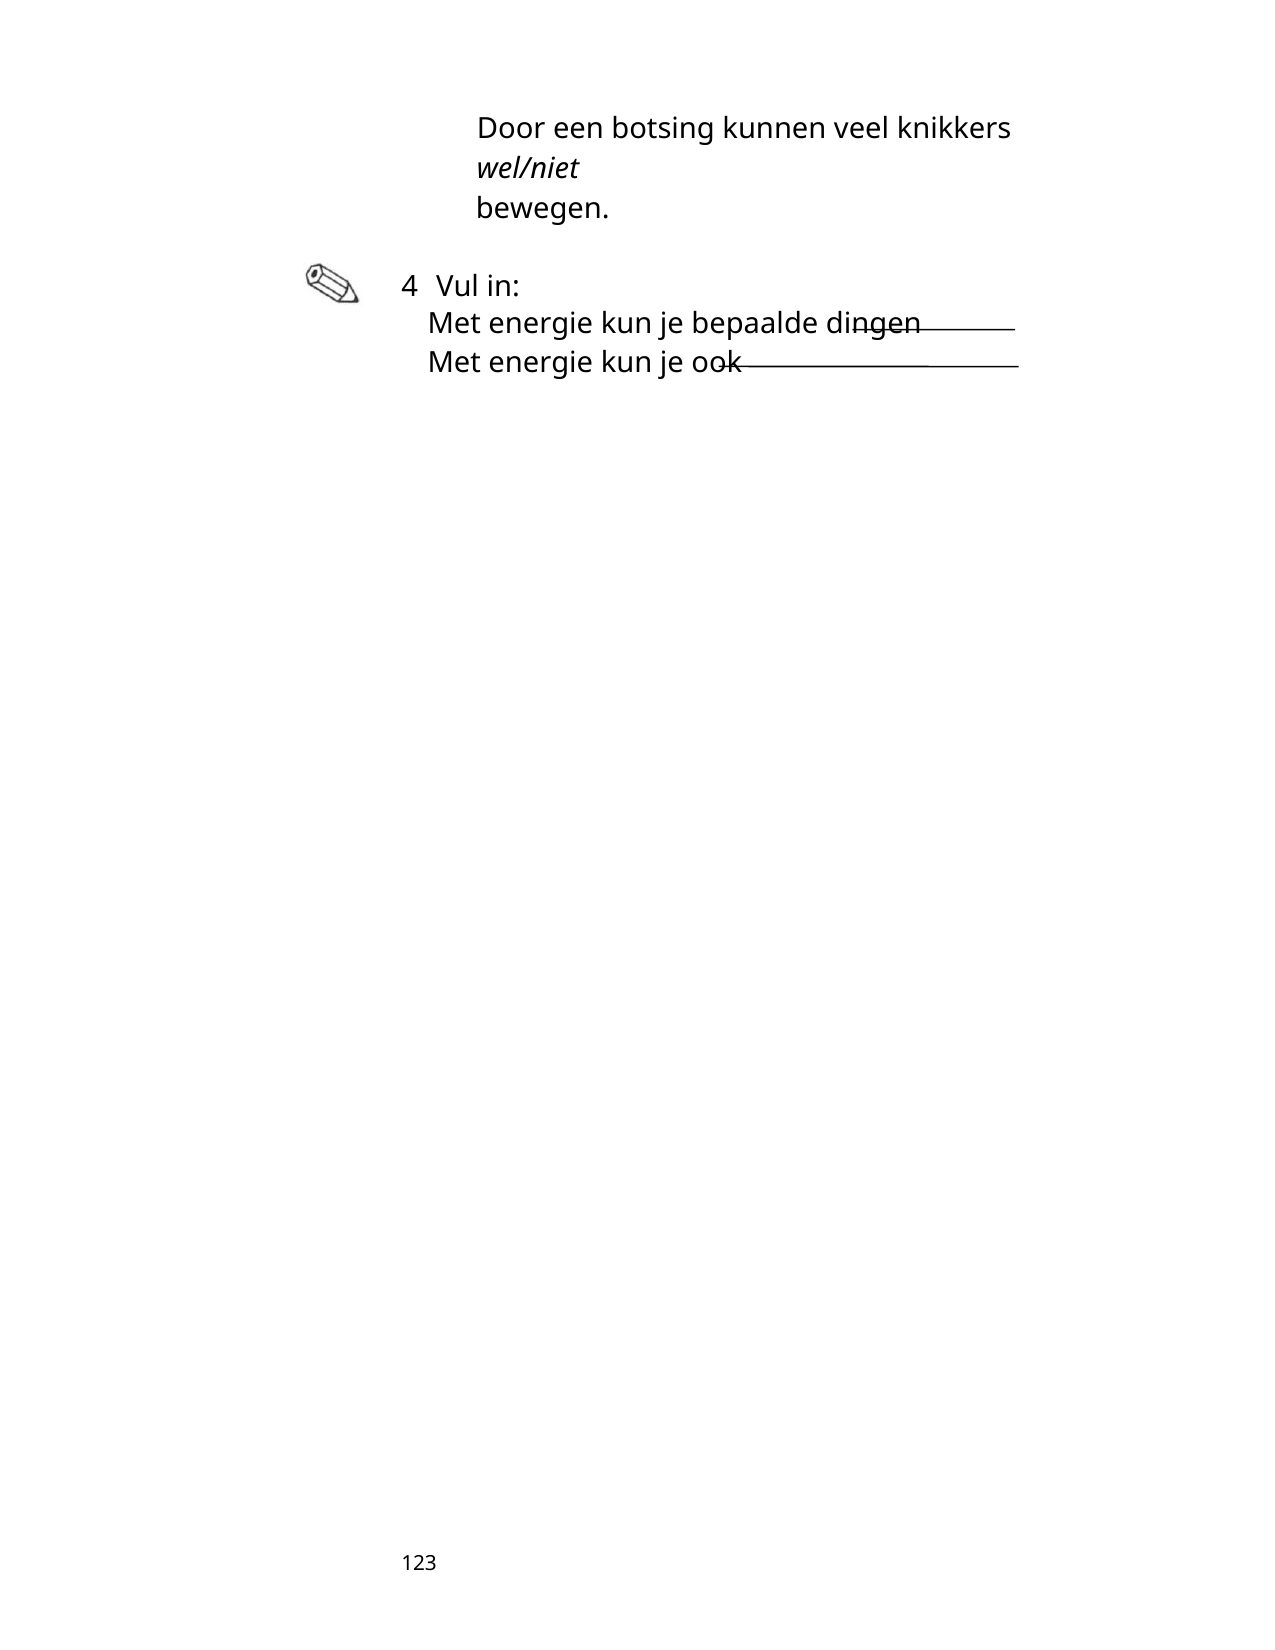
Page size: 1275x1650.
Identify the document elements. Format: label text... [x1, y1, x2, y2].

text Door een botsing kunnen veel knikkers wel/niet [477, 108, 1100, 187]
text Met energie kun je bepaalde dingen [427, 302, 1100, 342]
text Met energie kun je ook [427, 342, 1100, 381]
text bewegen. [476, 187, 1100, 227]
picture [291, 256, 364, 333]
text 4 Vul in: [401, 277, 1100, 302]
